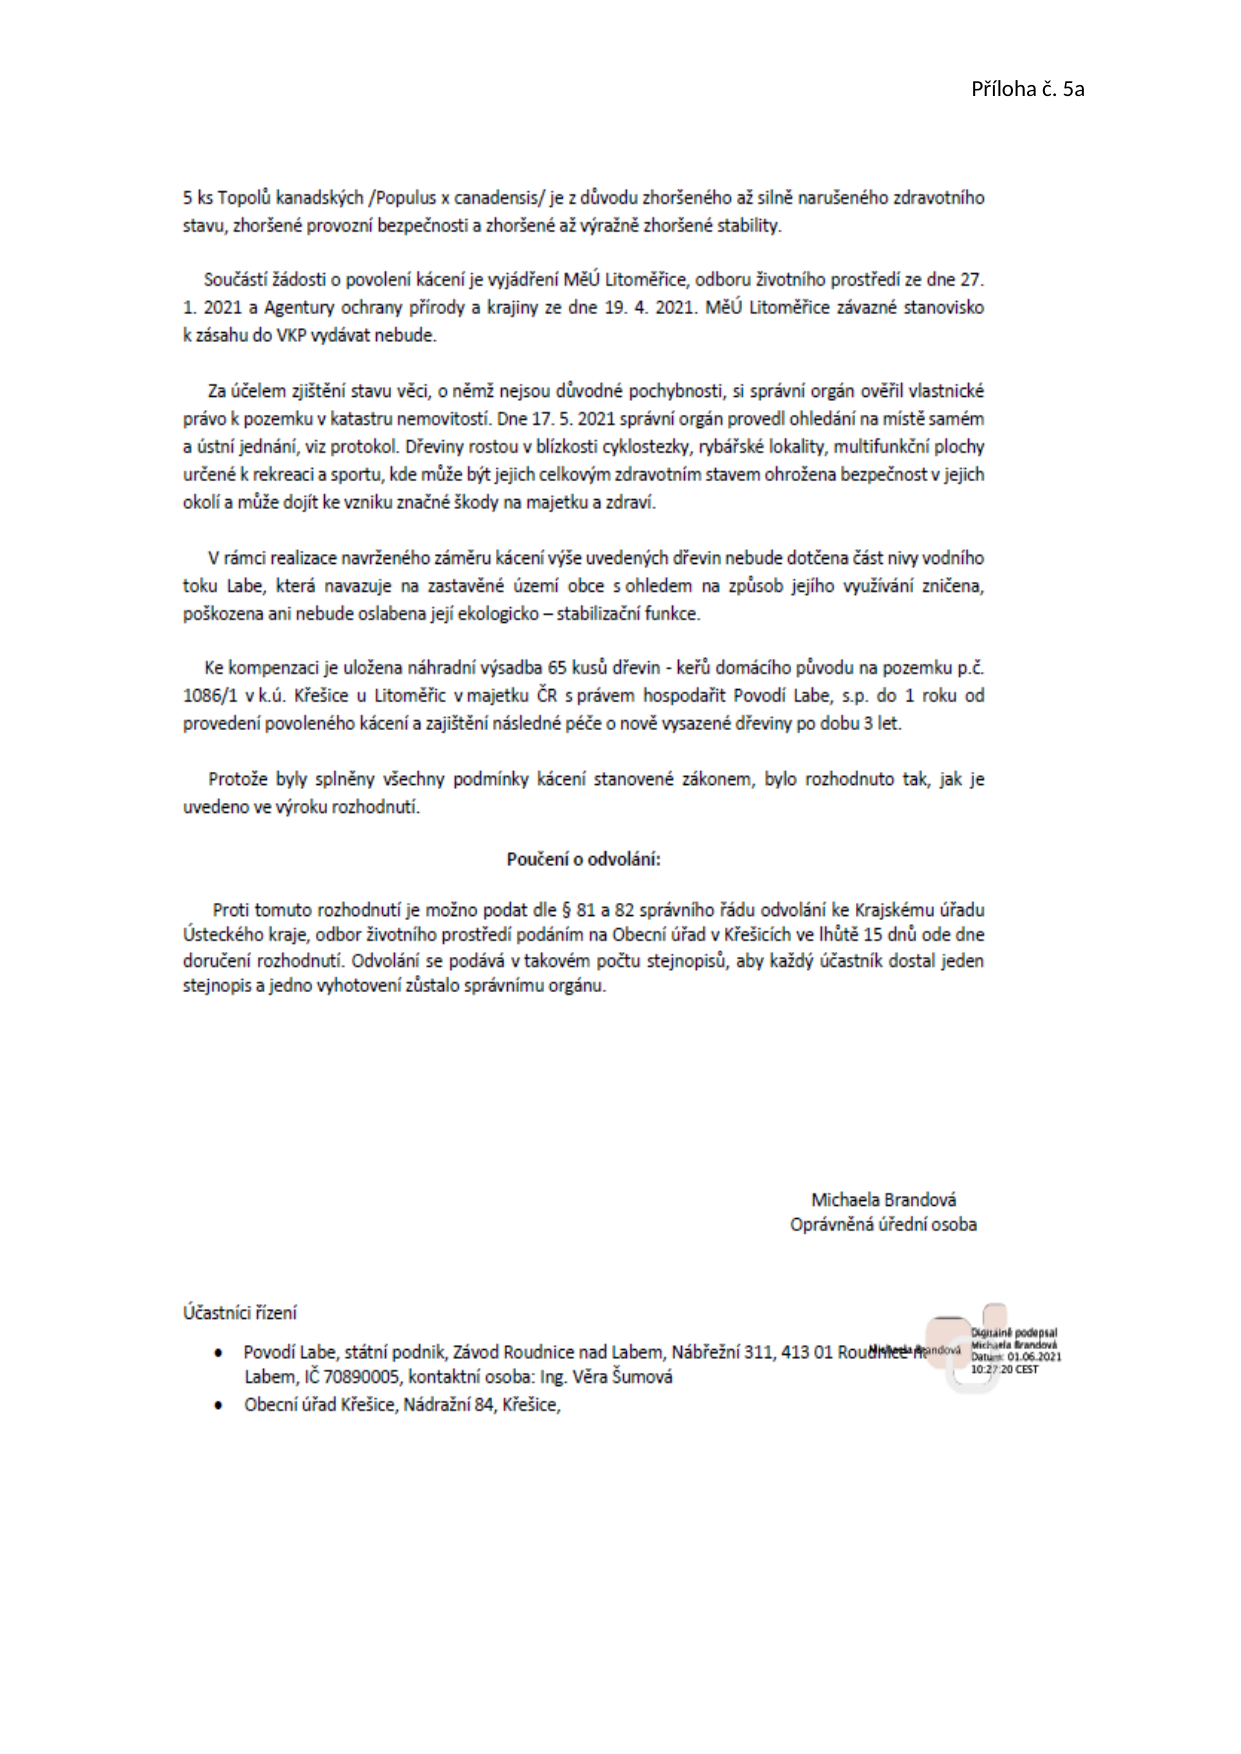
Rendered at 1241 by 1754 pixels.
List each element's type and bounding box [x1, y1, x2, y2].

picture [147, 147, 1093, 1539]
